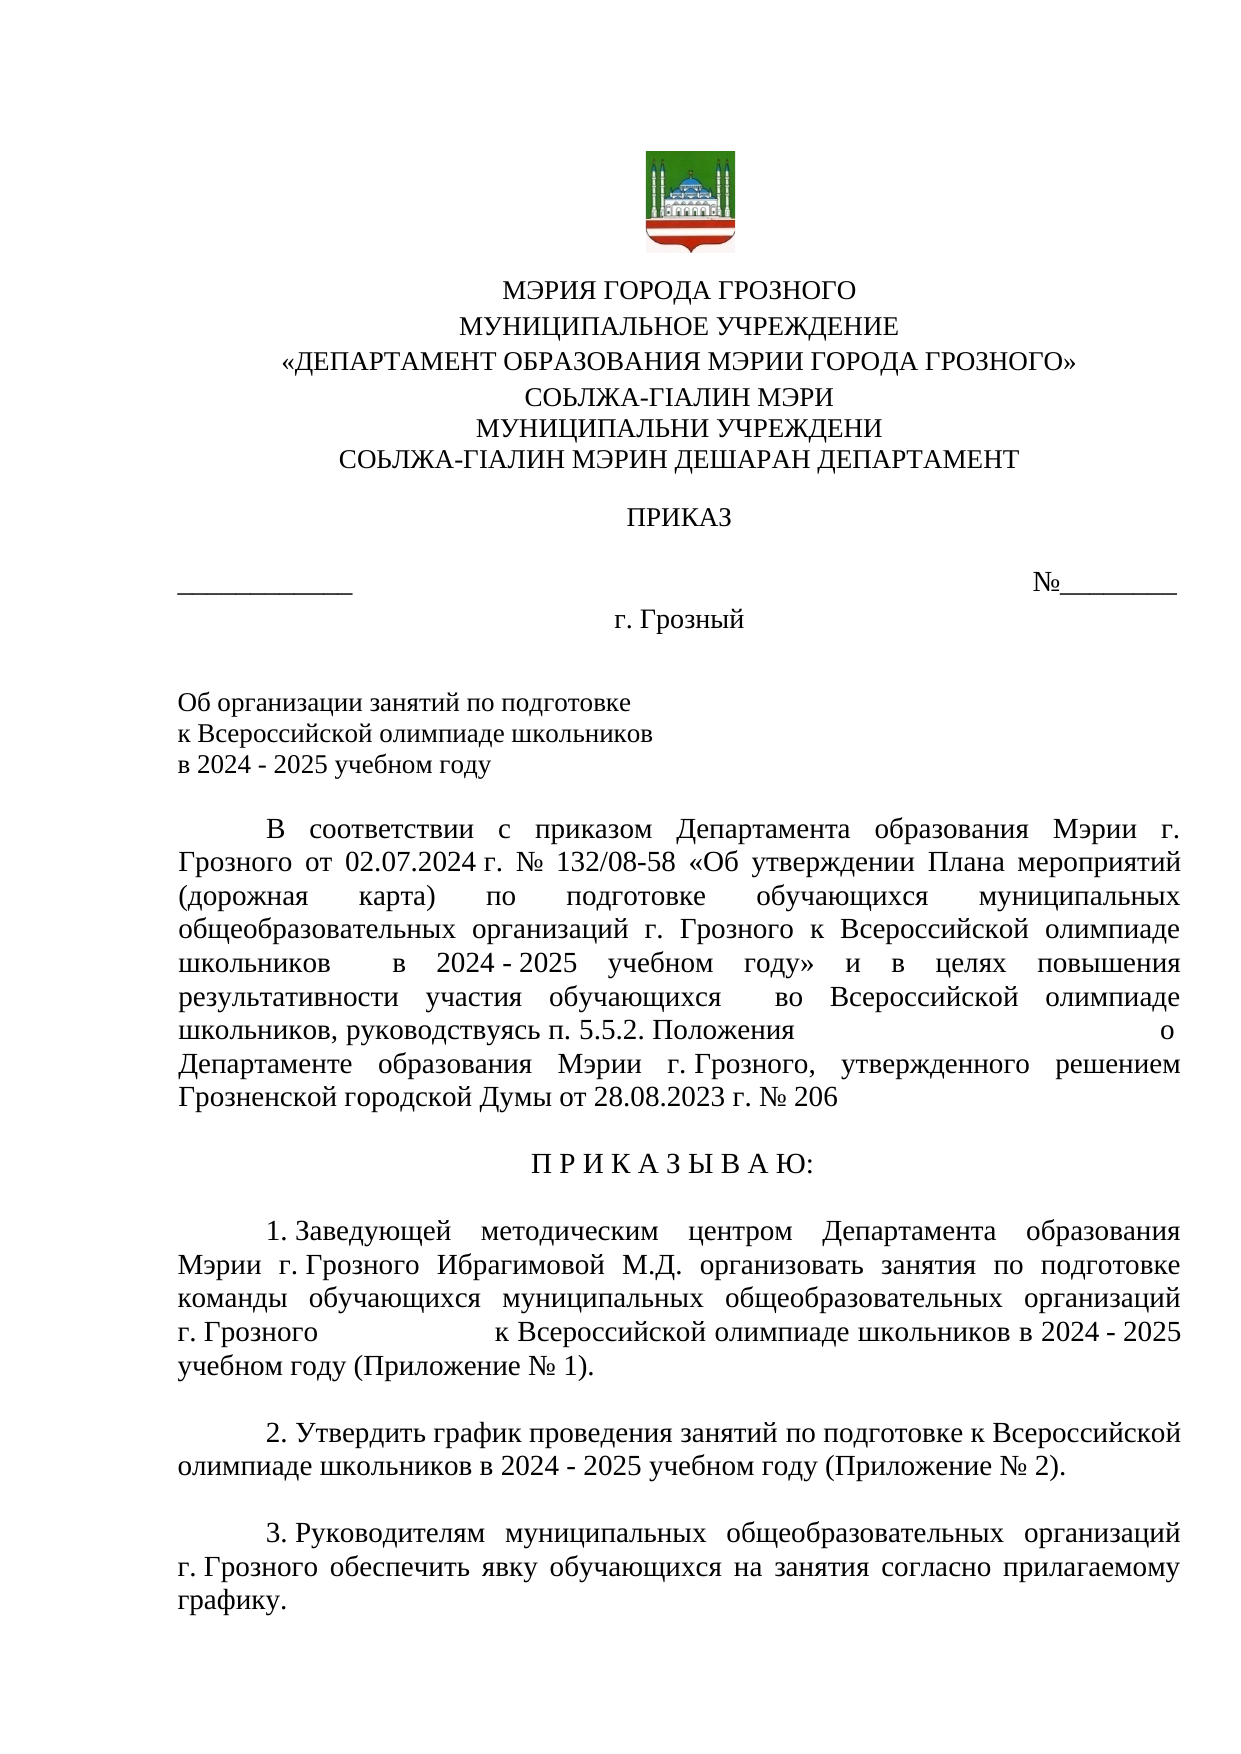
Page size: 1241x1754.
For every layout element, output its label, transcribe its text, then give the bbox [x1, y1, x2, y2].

list Руководителям муниципальных общеобразовательных организаций г. Грозного обеспечить явку обучающихся на занятия согласно прилагаемому графику. [177, 1515, 1181, 1616]
text П Р И К А З Ы В А Ю: [164, 1146, 1181, 1180]
text в 2024 - 2025 учебном году [177, 749, 1181, 780]
text МЭРИЯ ГОРОДА ГРОЗНОГО [177, 274, 1181, 305]
text к Всероссийской олимпиаде школьников [177, 717, 1181, 749]
text МУНИЦИПАЛЬНОЕ УЧРЕЖДЕНИЕ [177, 309, 1181, 341]
text СОЬЛЖА-ГIАЛИН МЭРИН ДЕШАРАН ДЕПАРТАМЕНТ [177, 443, 1181, 474]
text ПРИКАЗ [177, 502, 1181, 533]
text «ДЕПАРТАМЕНТ ОБРАЗОВАНИЯ МЭРИИ ГОРОДА ГРОЗНОГО» [177, 345, 1181, 376]
text Об организации занятий по подготовке [177, 686, 1181, 717]
text В соответствии с приказом Департамента образования Мэрии г. Грозного от 02.07.2024 г. № 132/08-58 «Об утверждении Плана мероприятий (дорожная карта) по подготовке обучающихся муниципальных общеобразовательных организаций г. Грозного к Всероссийской олимпиаде школьников в 2024 - 2025 учебном году» и в целях повышения результативности участия обучающихся во Всероссийской олимпиаде школьников, руководствуясь п. 5.5.2. Положения о Департаменте образования Мэрии г. Грозного, утвержденного решением Грозненской городской Думы от 28.08.2023 г. № 206 [178, 811, 1181, 1113]
text МУНИЦИПАЛЬНИ УЧРЕЖДЕНИ [177, 412, 1181, 443]
text ____________ №________ [177, 564, 1181, 597]
text СОЬЛЖА-ГIАЛИН МЭРИ [177, 381, 1181, 412]
list Утвердить график проведения занятий по подготовке к Всероссийской олимпиаде школьников в 2024 - 2025 учебном году (Приложение № 2). [177, 1415, 1181, 1482]
text г. Грозный [177, 602, 1181, 635]
list Заведующей методическим центром Департамента образования Мэрии г. Грозного Ибрагимовой М.Д. организовать занятия по подготовке команды обучающихся муниципальных общеобразовательных организаций г. Грозного к Всероссийской олимпиаде школьников в 2024 - 2025 учебном году (Приложение № 1). [177, 1213, 1181, 1381]
picture [645, 151, 736, 253]
